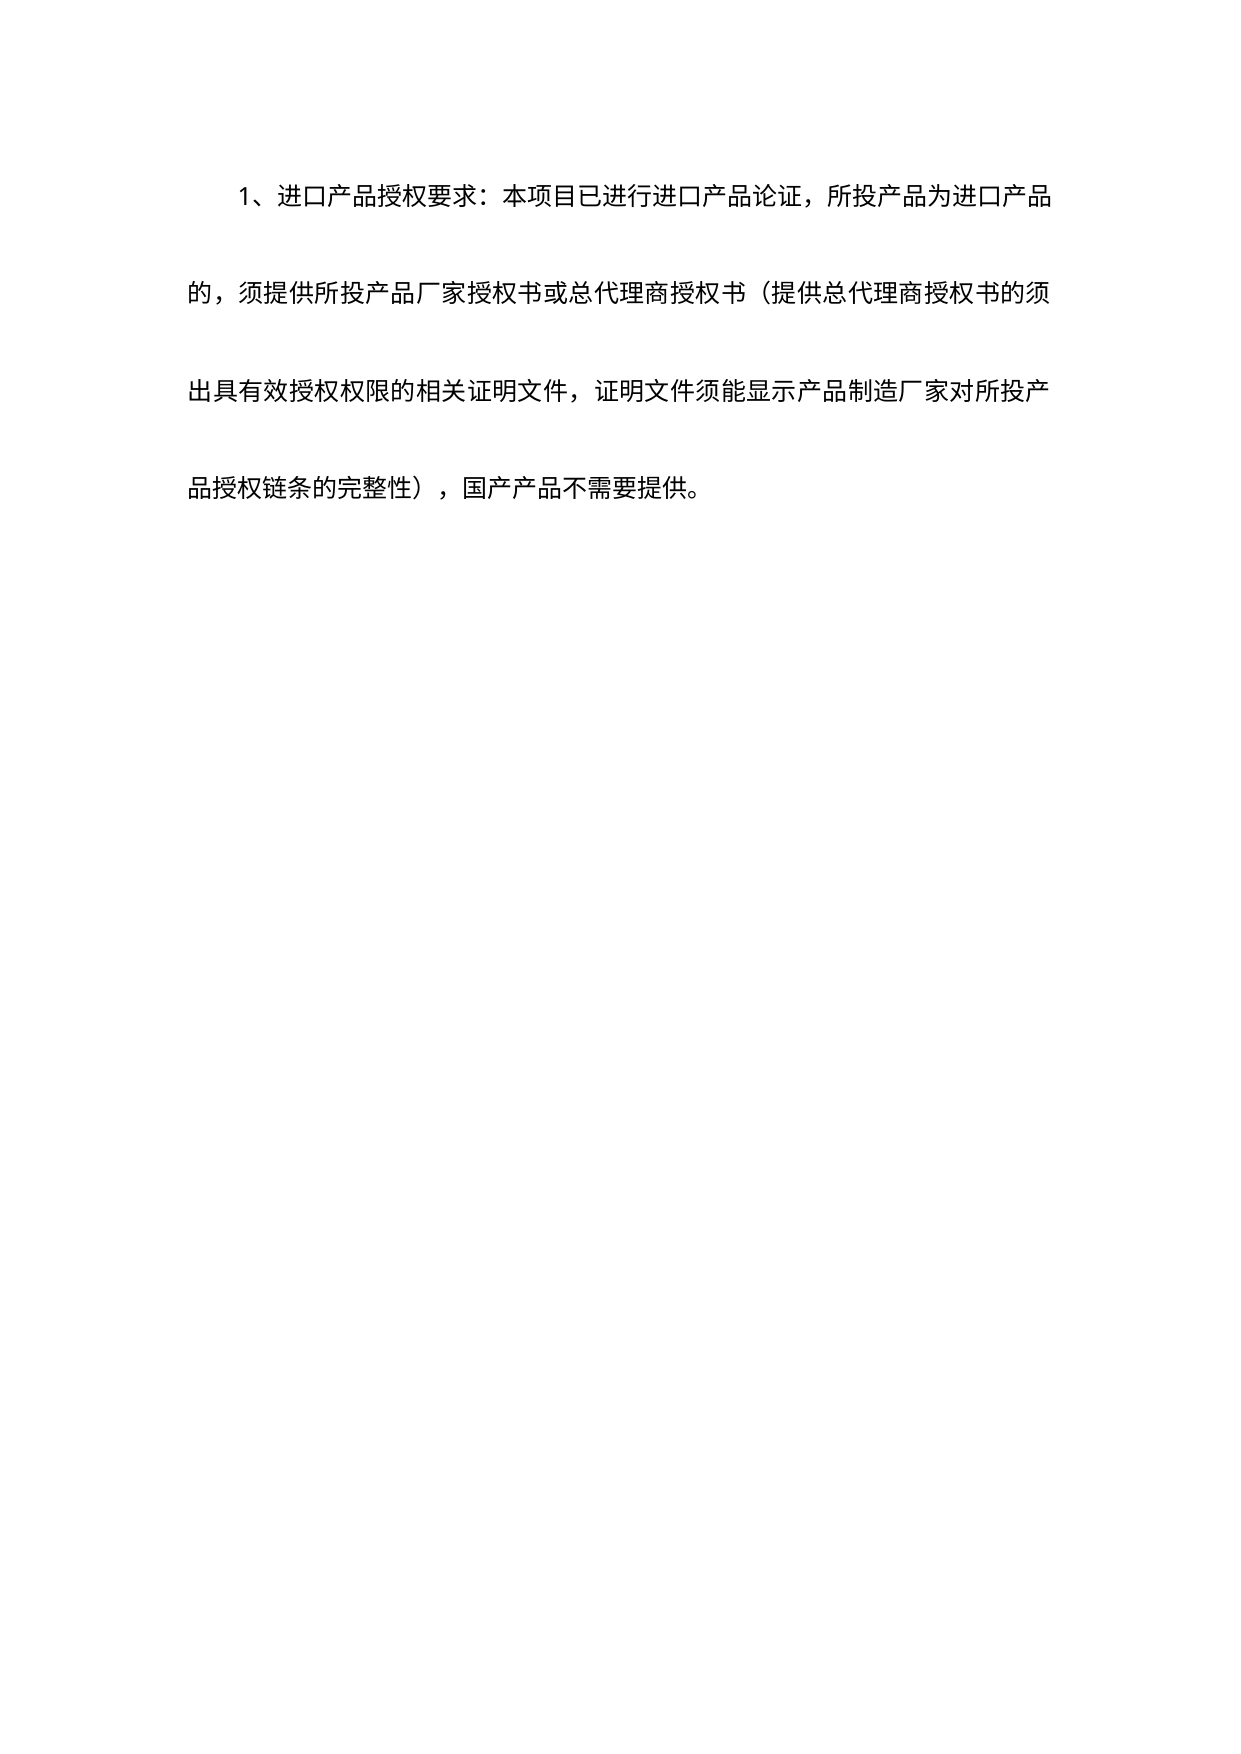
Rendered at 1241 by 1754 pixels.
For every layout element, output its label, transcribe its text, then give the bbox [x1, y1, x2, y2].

text 1、进口产品授权要求：本项目已进行进口产品论证，所投产品为进口产品的，须提供所投产品厂家授权书或总代理商授权书（提供总代理商授权书的须出具有效授权权限的相关证明文件，证明文件须能显示产品制造厂家对所投产品授权链条的完整性），国产产品不需要提供。 [187, 162, 1053, 519]
